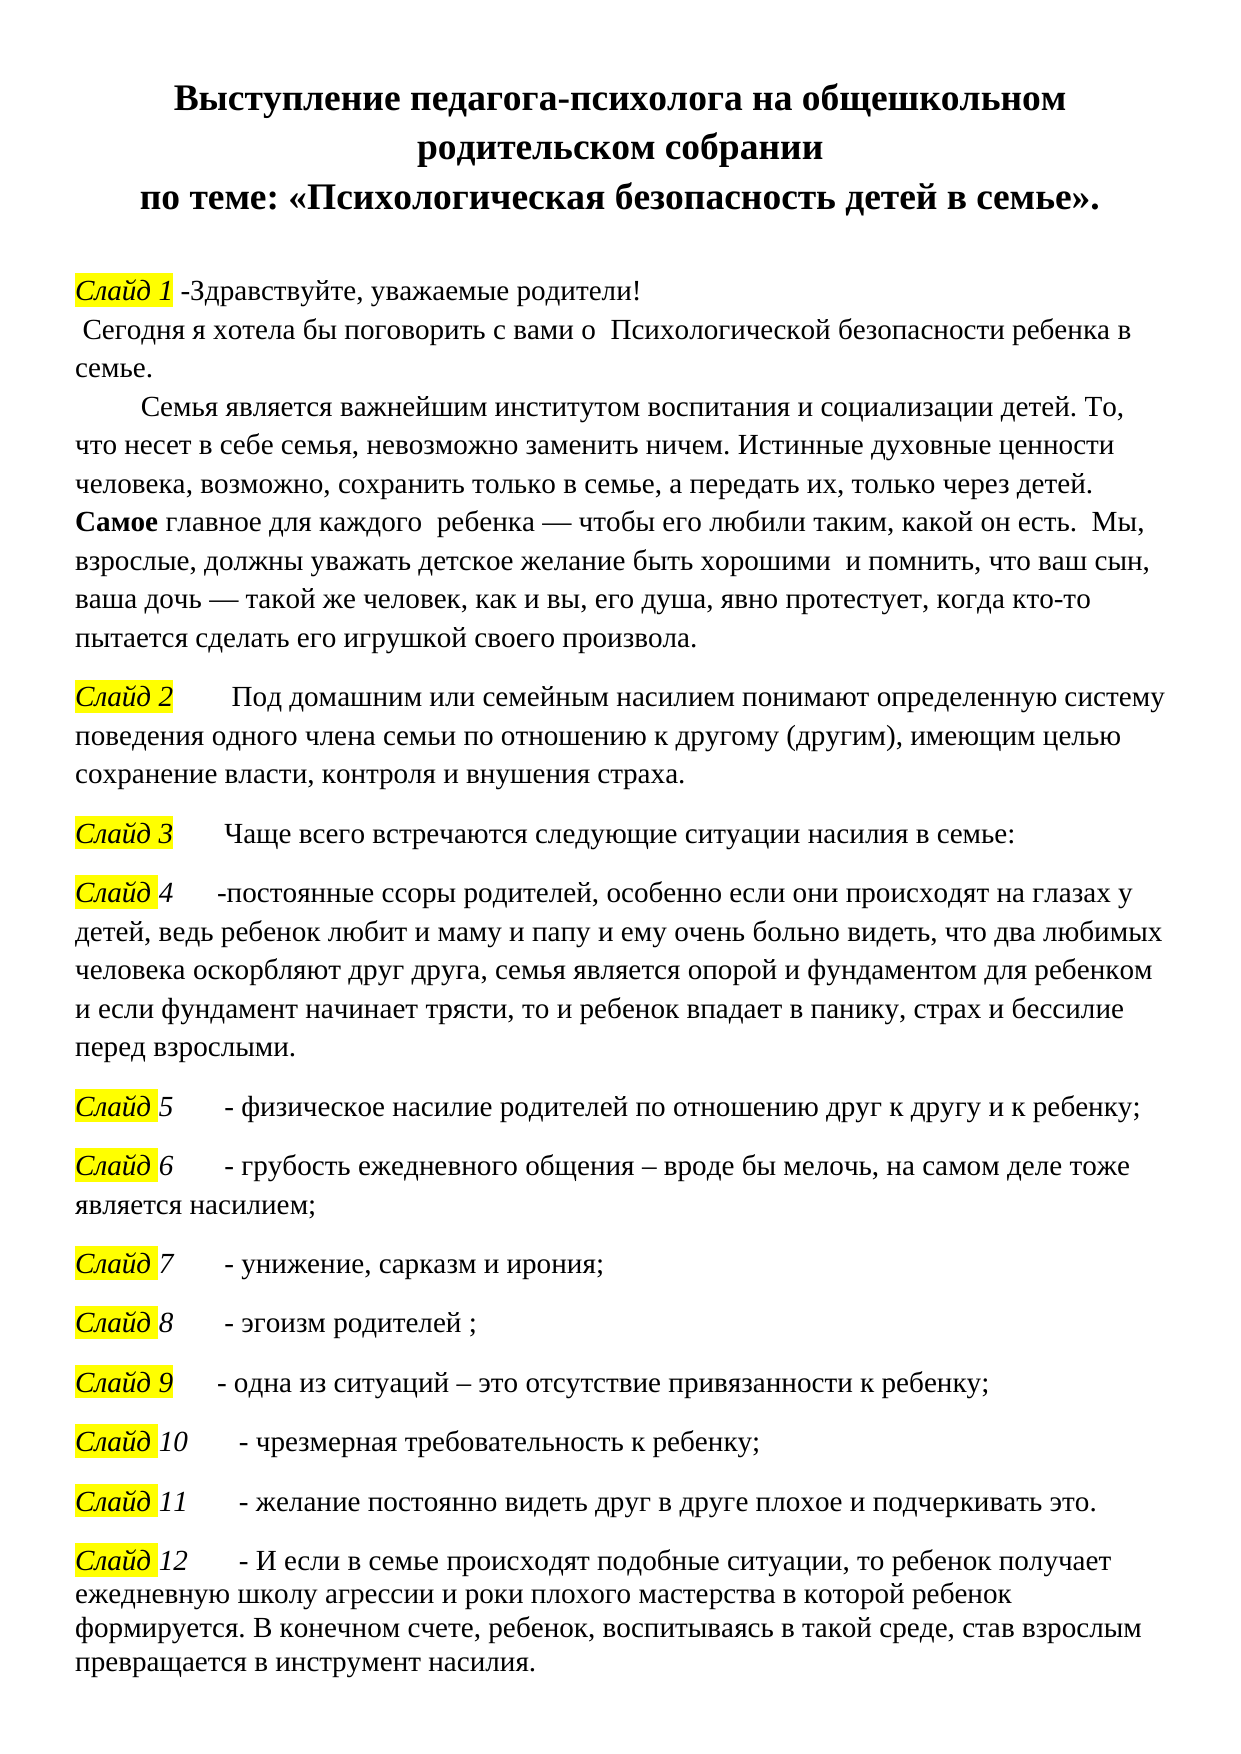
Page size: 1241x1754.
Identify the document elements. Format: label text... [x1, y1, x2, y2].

text Слайд 5 - физическое насилие родителей по отношению друг к другу и к ребенку; [158, 1089, 1165, 1122]
text Слайд 3 Чаще всего встречаются следующие ситуации насилия в семье: [173, 816, 1165, 849]
text Слайд 10 - чрезмерная требовательность к ребенку; [158, 1424, 1165, 1458]
text Слайд 6 - грубость ежедневного общения – вроде бы мелочь, на самом деле тоже является насилием; [75, 1148, 1165, 1220]
text Слайд 1 -Здравствуйте, уважаемые родители! [173, 273, 1165, 307]
text Слайд 12 - И если в семье происходят подобные ситуации, то ребенок получает ежедневную школу агрессии и роки плохого мастерства в которой ребенок формируется. В конечном счете, ребенок, воспитываясь в такой среде, став взрослым превращается в инструмент насилия. [75, 1543, 1165, 1677]
text Слайд 2 Под домашним или семейным насилием понимают определенную систему поведения одного члена семьи по отношению к другому (другим), имеющим целью сохранение власти, контроля и внушения страха. [75, 679, 1165, 790]
text Слайд 9 - одна из ситуаций – это отсутствие привязанности к ребенку; [173, 1365, 1165, 1398]
text Выступление педагога-психолога на общешкольном родительском собрании [75, 75, 1165, 168]
text Слайд 4 -постоянные ссоры родителей, особенно если они происходят на глазах у детей, ведь ребенок любит и маму и папу и ему очень больно видеть, что два любимых человека оскорбляют друг друга, семья является опорой и фундаментом для ребенком и если фундамент начинает трясти, то и ребенок впадает в панику, страх и бессилие перед взрослыми. [75, 875, 1165, 1063]
text Сегодня я хотела бы поговорить с вами о Психологической безопасности ребенка в семье. [75, 312, 1165, 384]
text Слайд 11 - желание постоянно видеть друг в друге плохое и подчеркивать это. [158, 1484, 1165, 1517]
text Слайд 8 - эгоизм родителей ; [158, 1306, 1165, 1339]
text по теме: «Психологическая безопасность детей в семье». [75, 174, 1165, 217]
text Слайд 7 - унижение, сарказм и ирония; [158, 1246, 1165, 1280]
text Семья является важнейшим институтом воспитания и социализации детей. То, что несет в себе семья, невозможно заменить ничем. Истинные духовные ценности человека, возможно, сохранить только в семье, а передать их, только через детей. Самое главное для каждого ребенка — чтобы его любили таким, какой он есть. Мы, взрослые, должны уважать детское желание быть хорошими и помнить, что ваш сын, ваша дочь — такой же человек, как и вы, его душа, явно протестует, когда кто-то пытается сделать его игрушкой своего произвола. [75, 389, 1165, 654]
